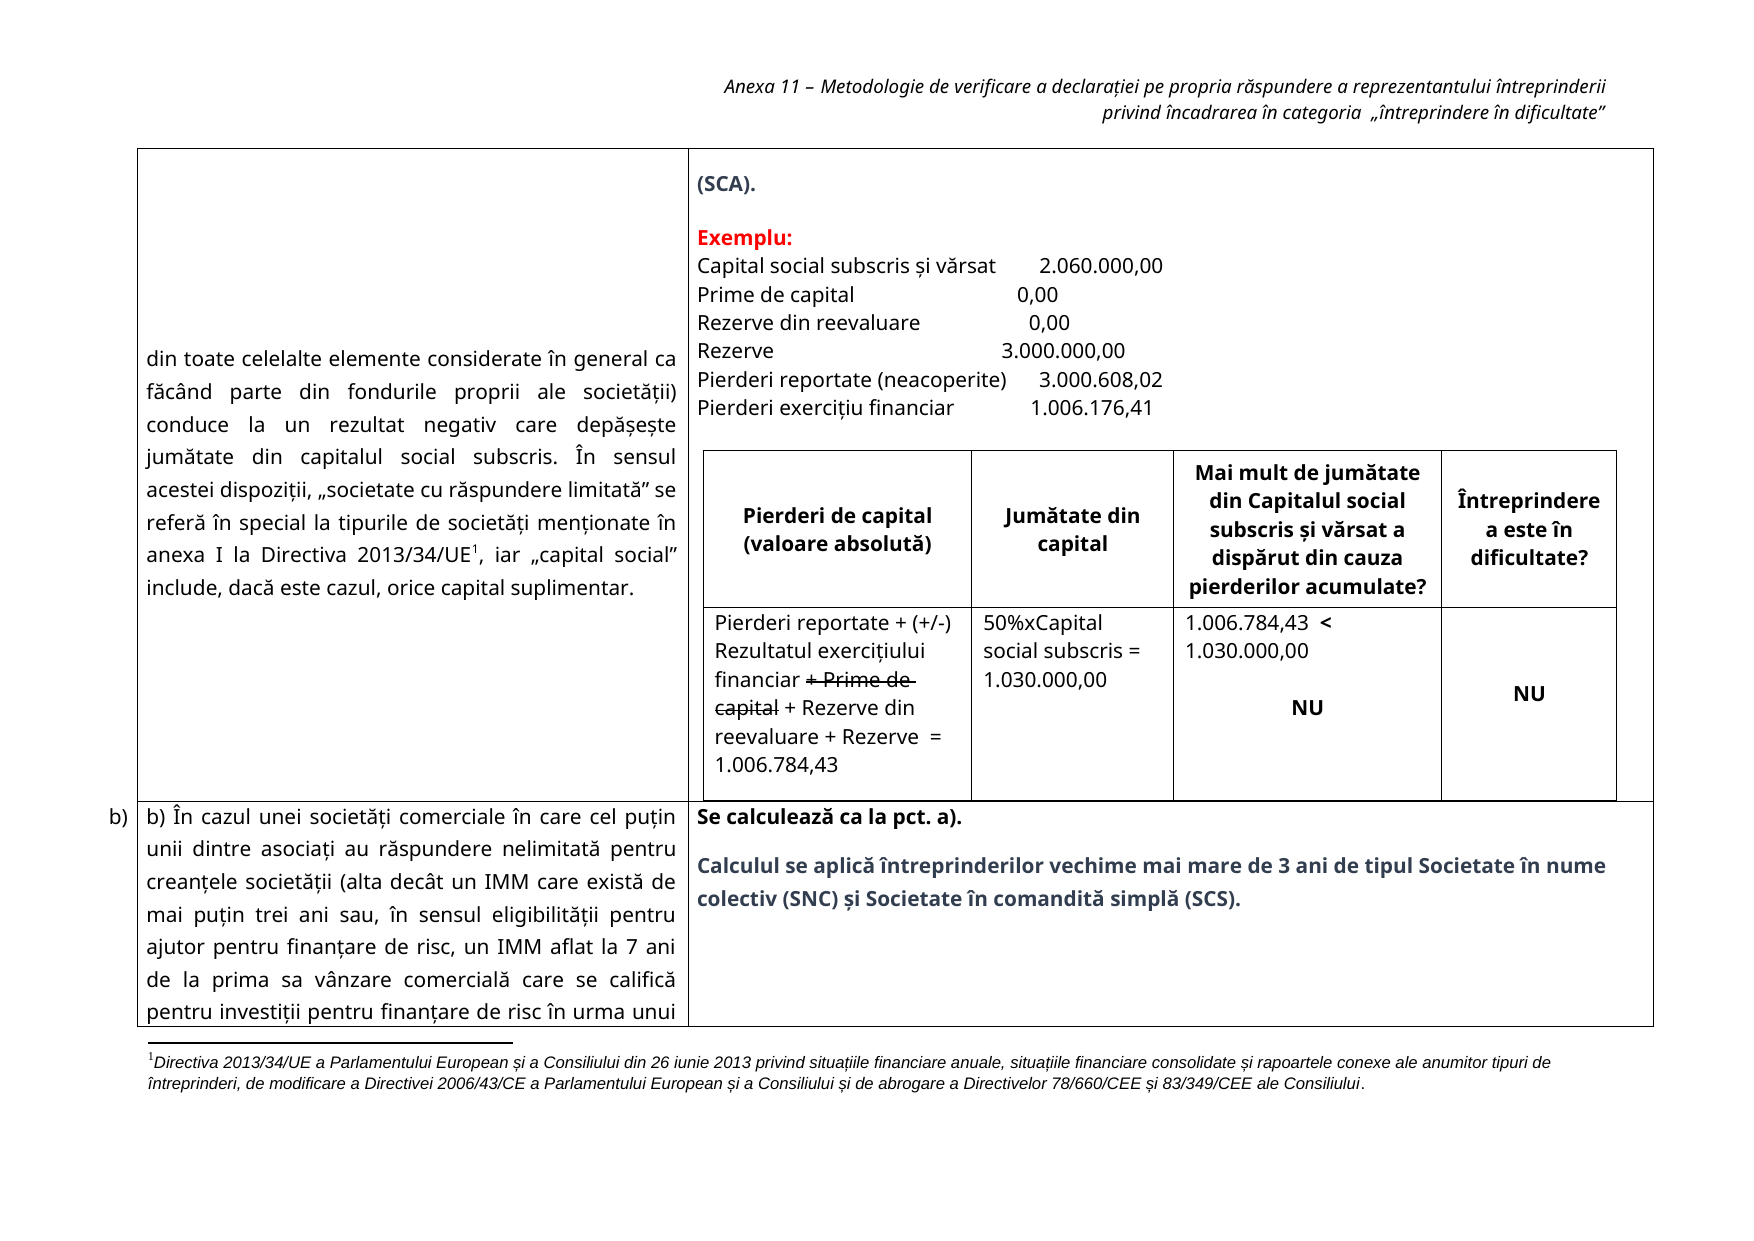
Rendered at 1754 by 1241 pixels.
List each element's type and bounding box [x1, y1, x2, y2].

table_cell [689, 149, 1653, 801]
table_cell [138, 802, 688, 1026]
table_cell [689, 802, 1653, 1026]
table_cell [138, 149, 688, 801]
